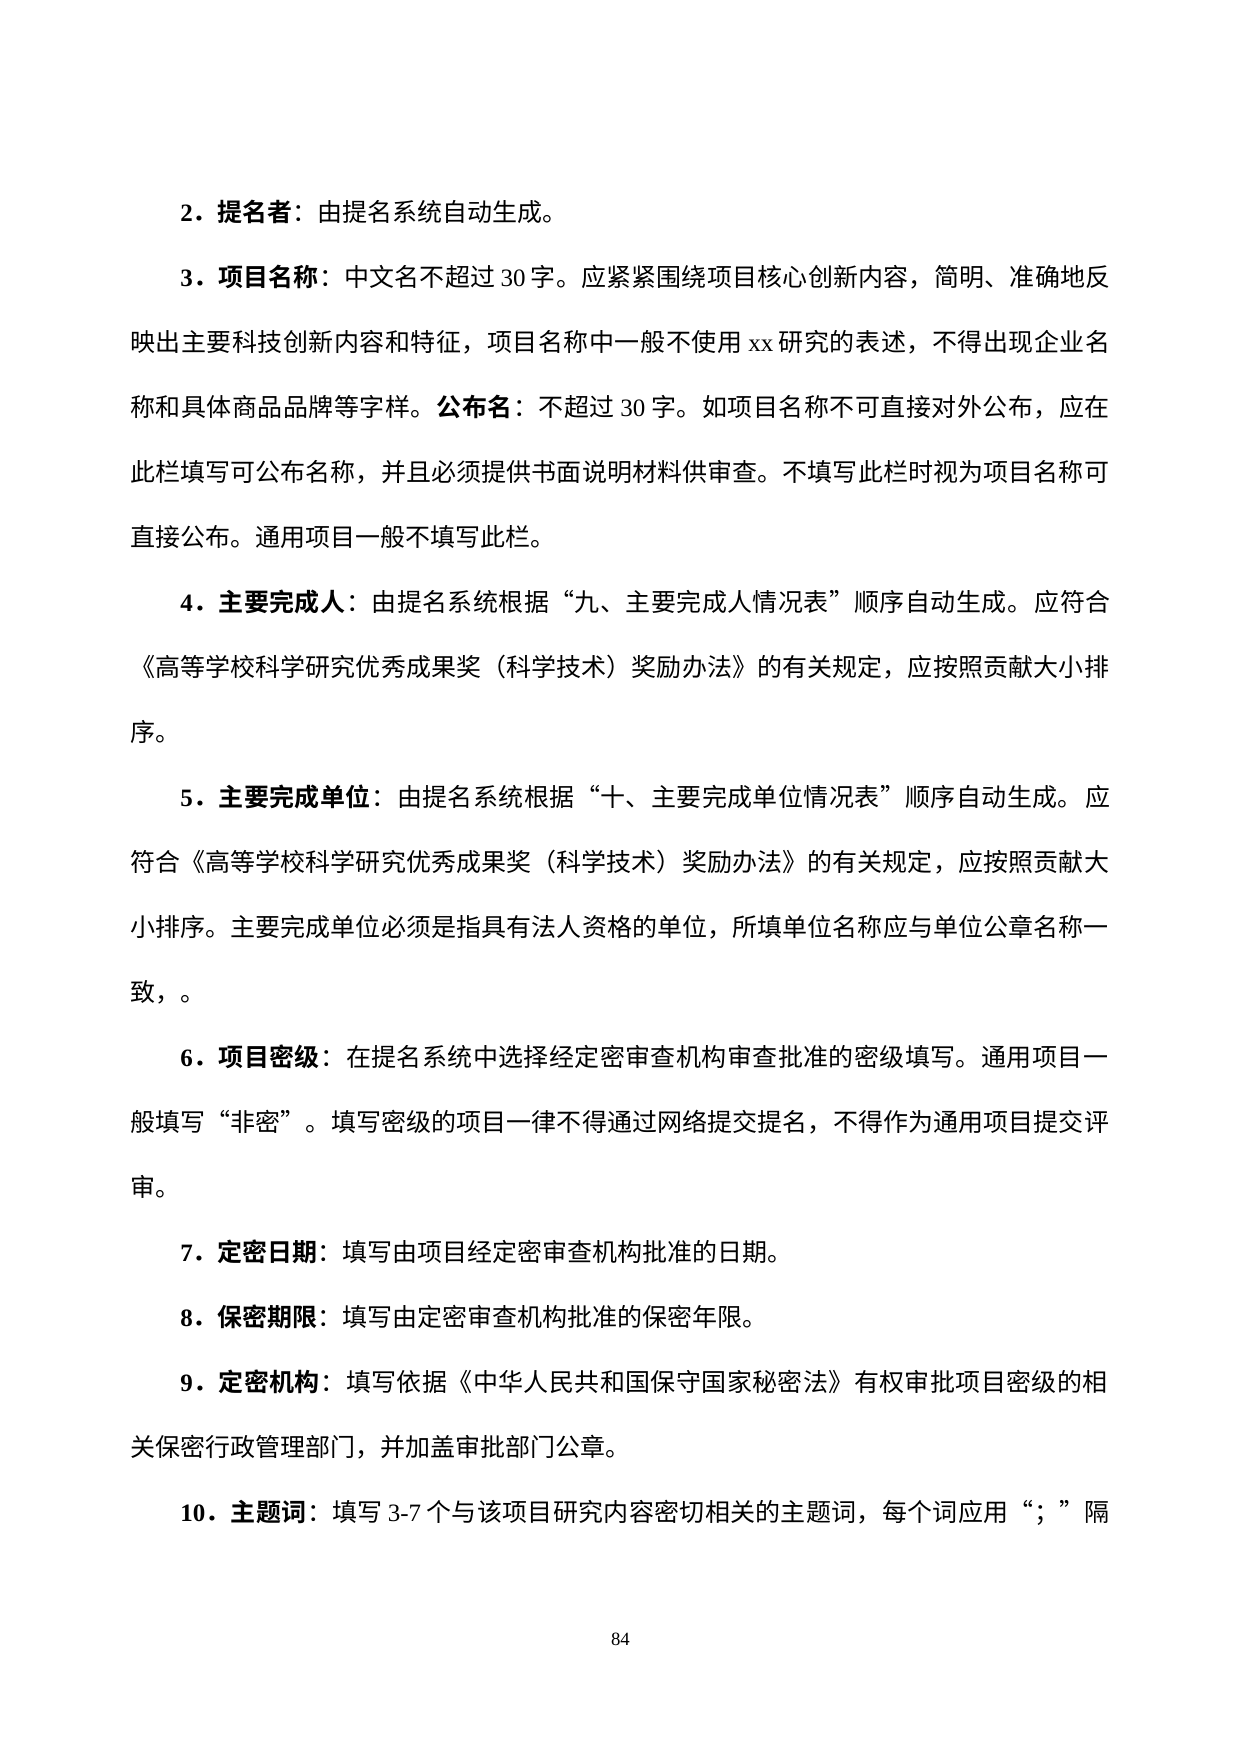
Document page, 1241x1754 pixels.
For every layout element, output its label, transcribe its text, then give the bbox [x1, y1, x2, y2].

text 2．提名者：由提名系统自动生成。 [130, 178, 1110, 243]
text 8．保密期限：填写由定密审查机构批准的保密年限。 [130, 1283, 1110, 1348]
text 5．主要完成单位：由提名系统根据“十、主要完成单位情况表”顺序自动生成。应符合《高等学校科学研究优秀成果奖（科学技术）奖励办法》的有关规定，应按照贡献大小排序。主要完成单位必须是指具有法人资格的单位，所填单位名称应与单位公章名称一致，。 [130, 763, 1110, 1023]
text 6．项目密级：在提名系统中选择经定密审查机构审查批准的密级填写。通用项目一般填写“非密”。填写密级的项目一律不得通过网络提交提名，不得作为通用项目提交评审。 [130, 1023, 1110, 1218]
text 7．定密日期：填写由项目经定密审查机构批准的日期。 [130, 1218, 1110, 1283]
text 3．项目名称：中文名不超过30字。应紧紧围绕项目核心创新内容，简明、准确地反映出主要科技创新内容和特征，项目名称中一般不使用xx研究的表述，不得出现企业名称和具体商品品牌等字样。公布名：不超过30字。如项目名称不可直接对外公布，应在此栏填写可公布名称，并且必须提供书面说明材料供审查。不填写此栏时视为项目名称可直接公布。通用项目一般不填写此栏。 [130, 243, 1110, 568]
text 4．主要完成人：由提名系统根据“九、主要完成人情况表”顺序自动生成。应符合《高等学校科学研究优秀成果奖（科学技术）奖励办法》的有关规定，应按照贡献大小排序。 [130, 568, 1110, 763]
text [130, 1478, 1110, 1543]
text 9．定密机构：填写依据《中华人民共和国保守国家秘密法》有权审批项目密级的相关保密行政管理部门，并加盖审批部门公章。 [130, 1348, 1110, 1478]
